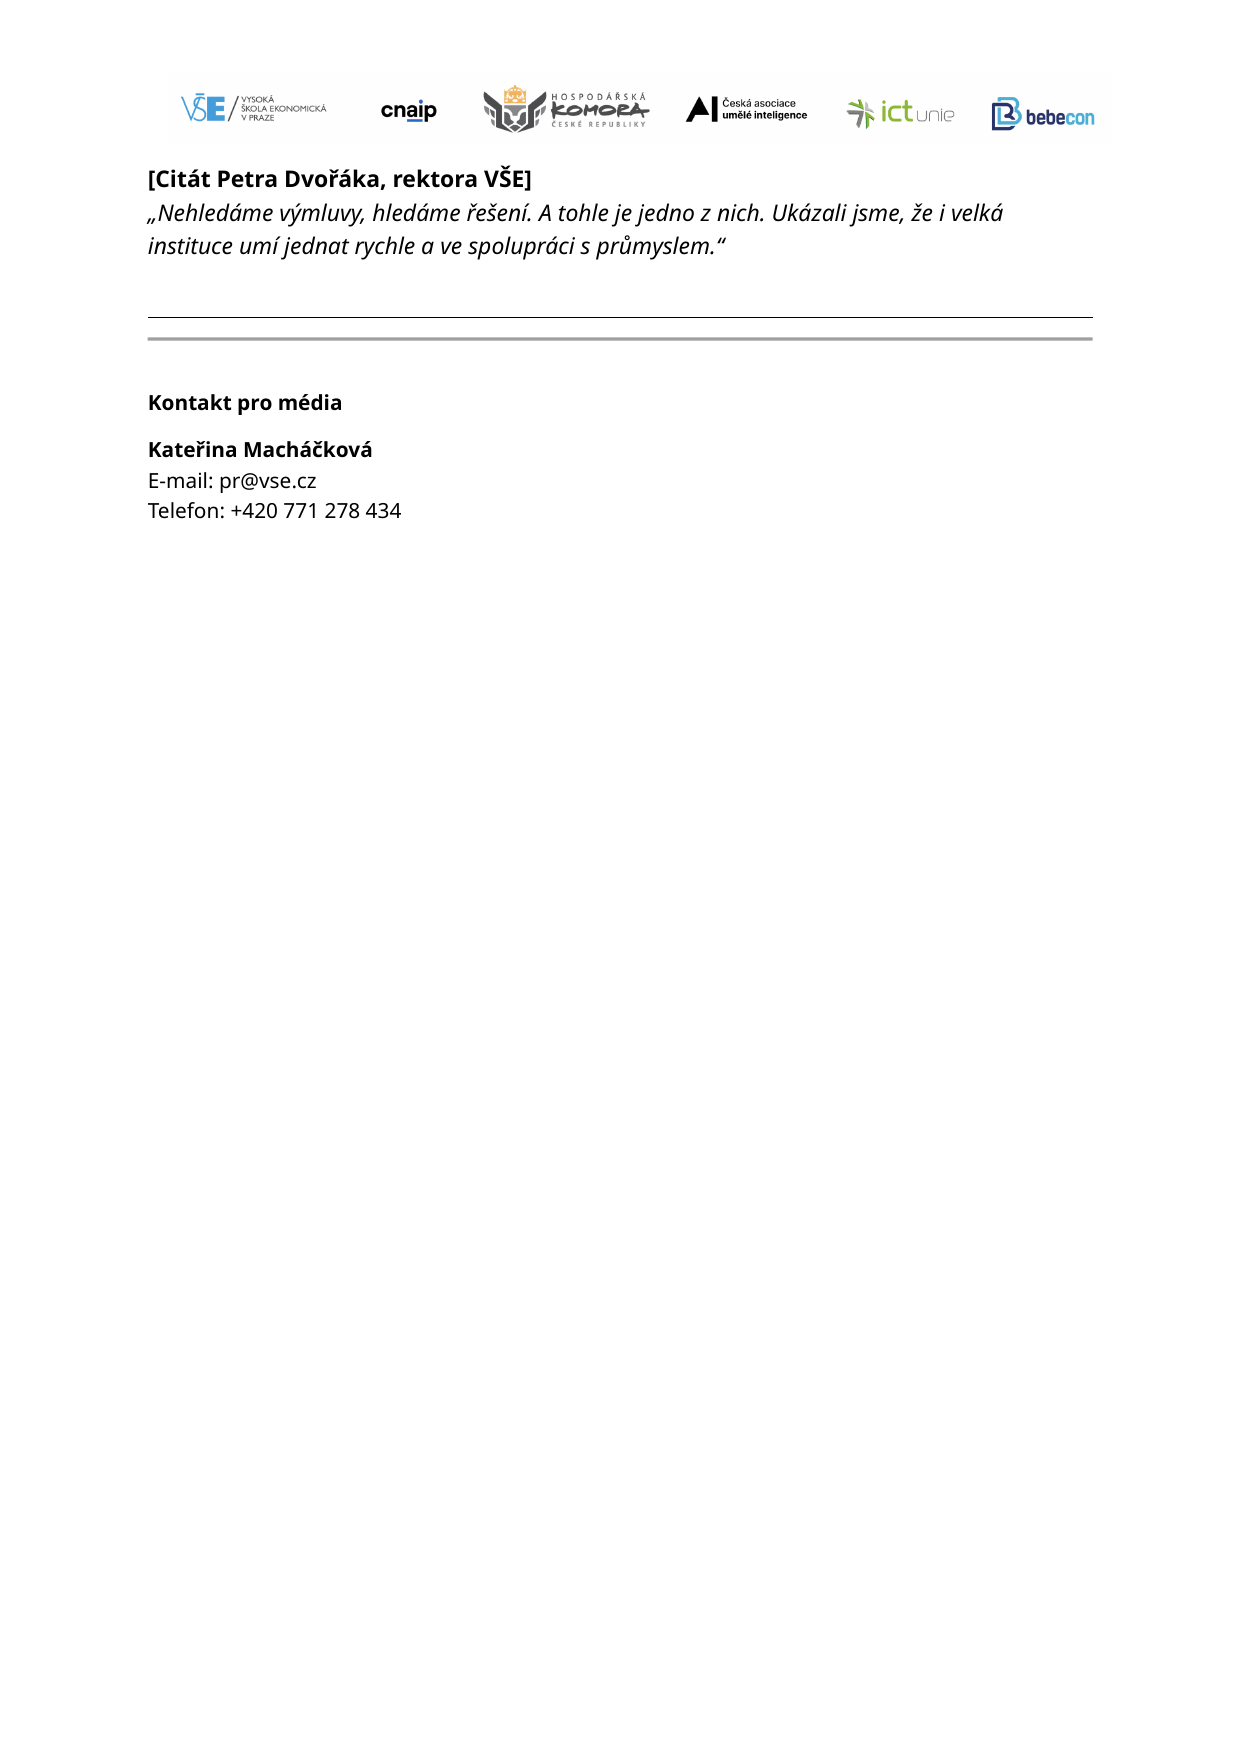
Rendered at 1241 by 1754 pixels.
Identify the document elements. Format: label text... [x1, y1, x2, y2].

text [Citát Petra Dvořáka, rektora VŠE] „Nehledáme výmluvy, hledáme řešení. A tohle je jedno z nich. Ukázali jsme, že i velká instituce umí jednat rychle a ve spolupráci s průmyslem.“ [148, 163, 1093, 262]
text Kateřina Macháčková E-mail: pr@vse.cz Telefon: +420 771 278 434 [148, 435, 1093, 525]
text Kontakt pro média [148, 388, 1093, 416]
